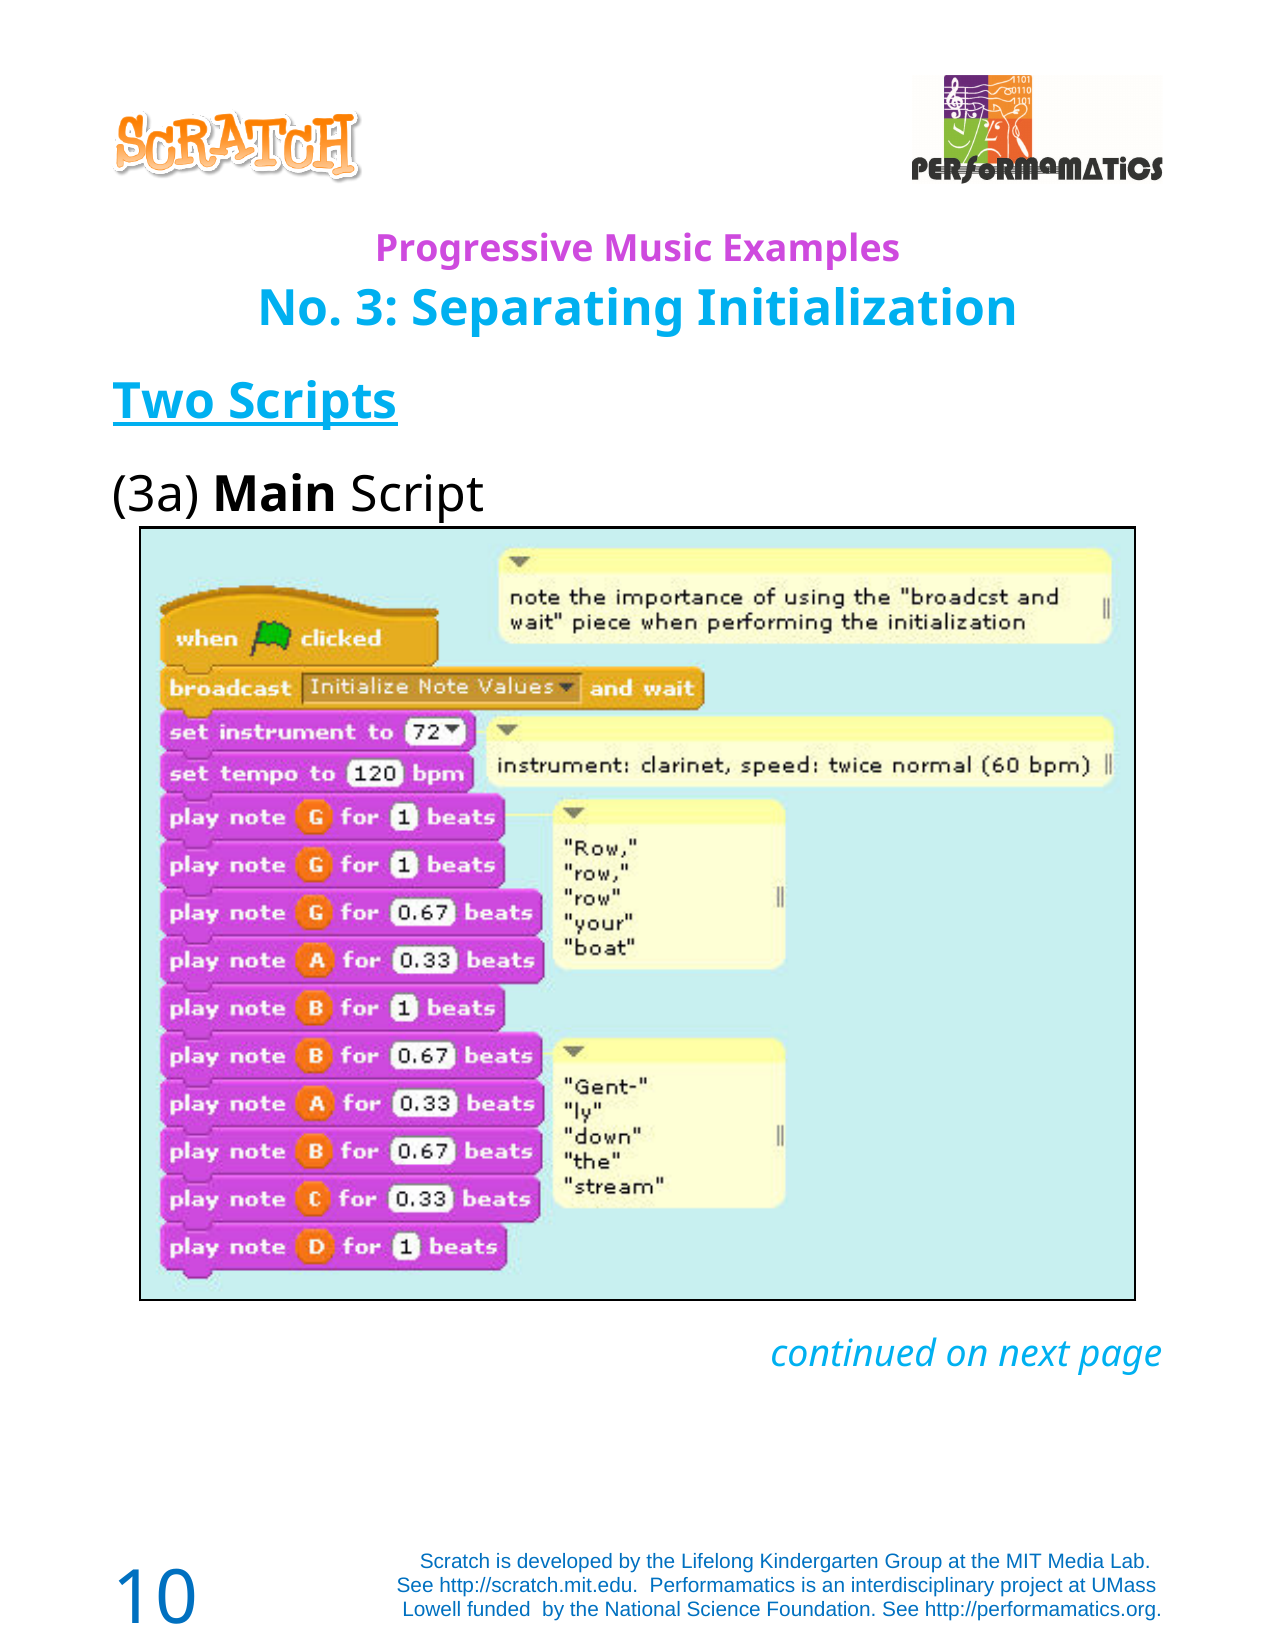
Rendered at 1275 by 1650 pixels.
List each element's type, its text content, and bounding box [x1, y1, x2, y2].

picture [912, 75, 1163, 184]
picture [112, 108, 363, 184]
text No. 3: Separating Initialization [112, 272, 1162, 340]
text (3a) Main Script [112, 458, 1162, 526]
picture [141, 529, 1134, 1299]
text Progressive Music Examples [112, 221, 1162, 272]
text Two Scripts [112, 365, 1162, 433]
text continued on next page [112, 1326, 1162, 1377]
